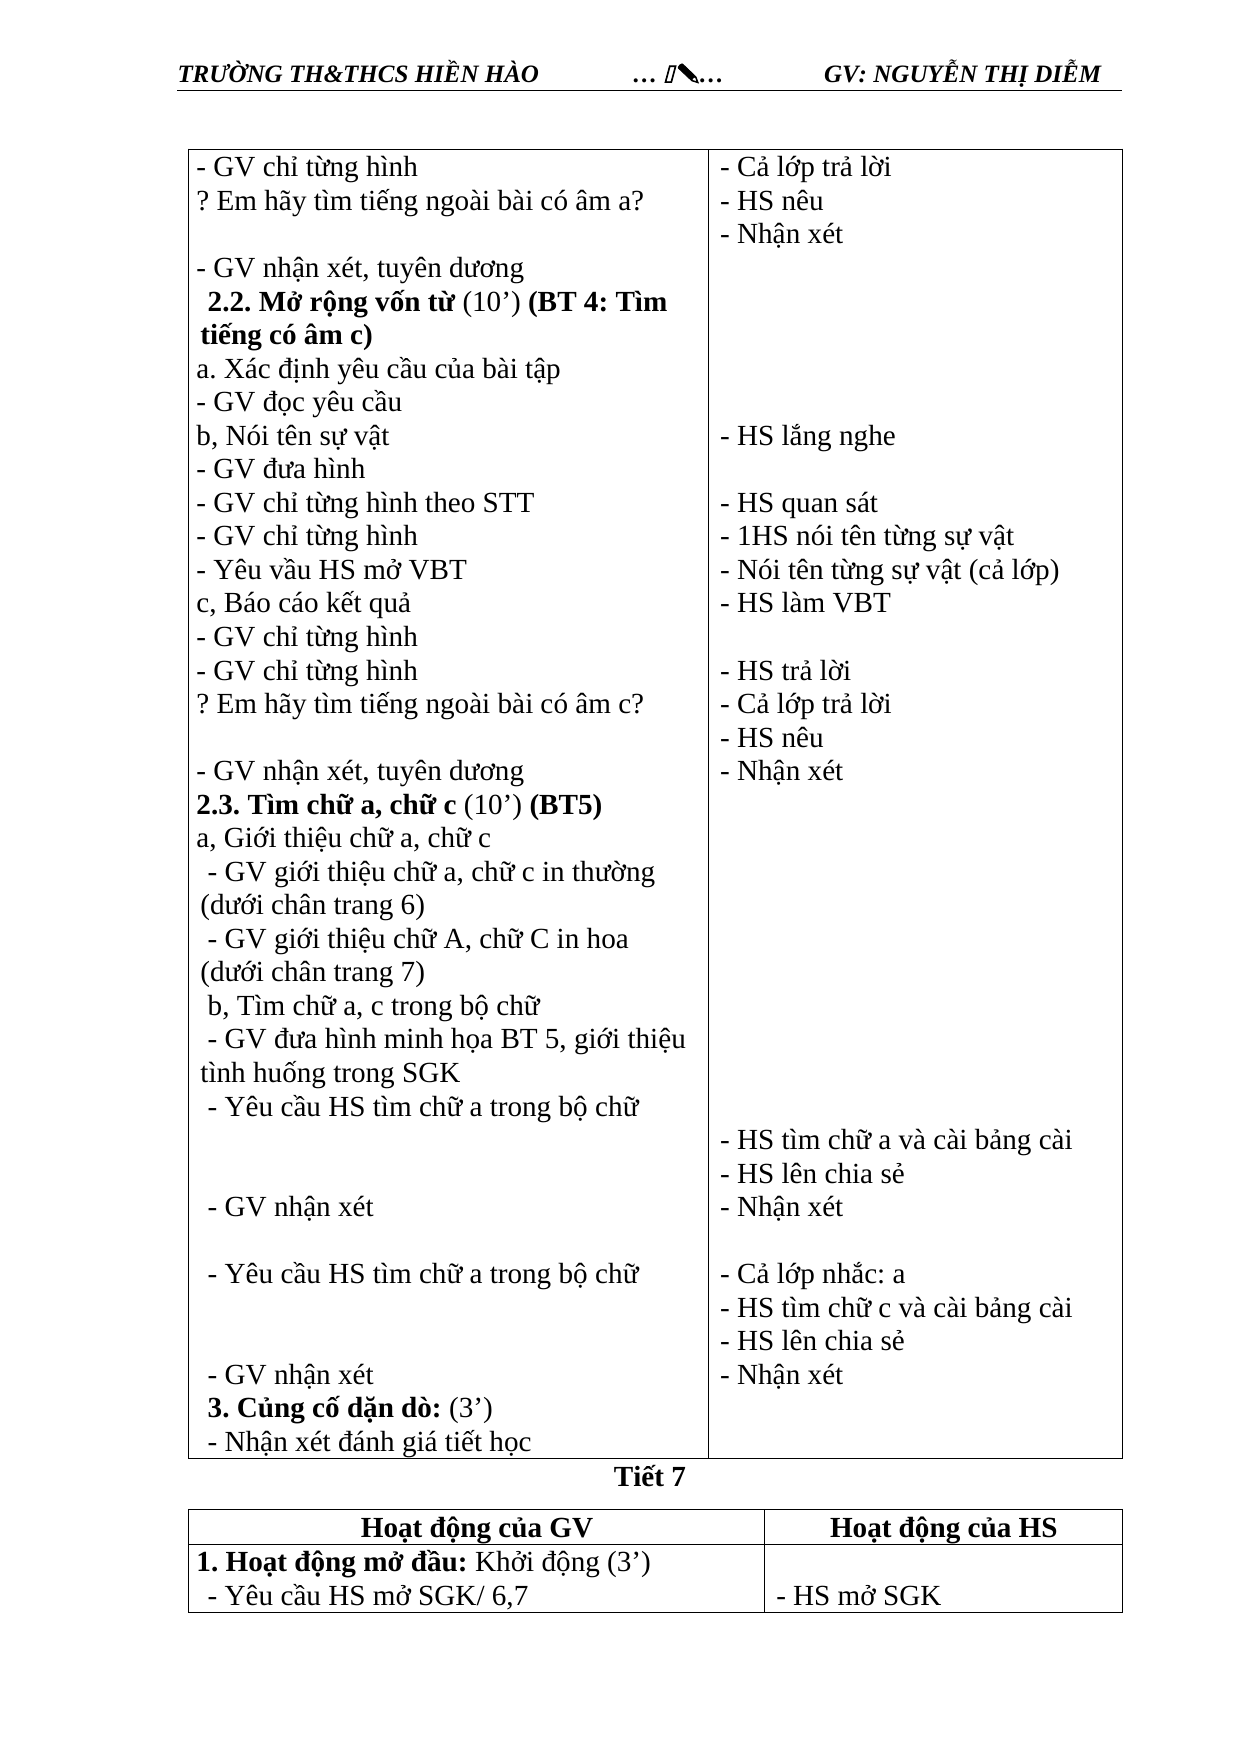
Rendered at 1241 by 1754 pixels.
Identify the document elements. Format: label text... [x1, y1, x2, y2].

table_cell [765, 1545, 1122, 1612]
table_header Hoạt động của GV [189, 1510, 764, 1543]
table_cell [189, 150, 708, 1458]
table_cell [709, 150, 1122, 1458]
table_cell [189, 1545, 764, 1612]
table_header Hoạt động của HS [765, 1510, 1122, 1543]
text Tiết 7 [177, 1459, 1122, 1492]
